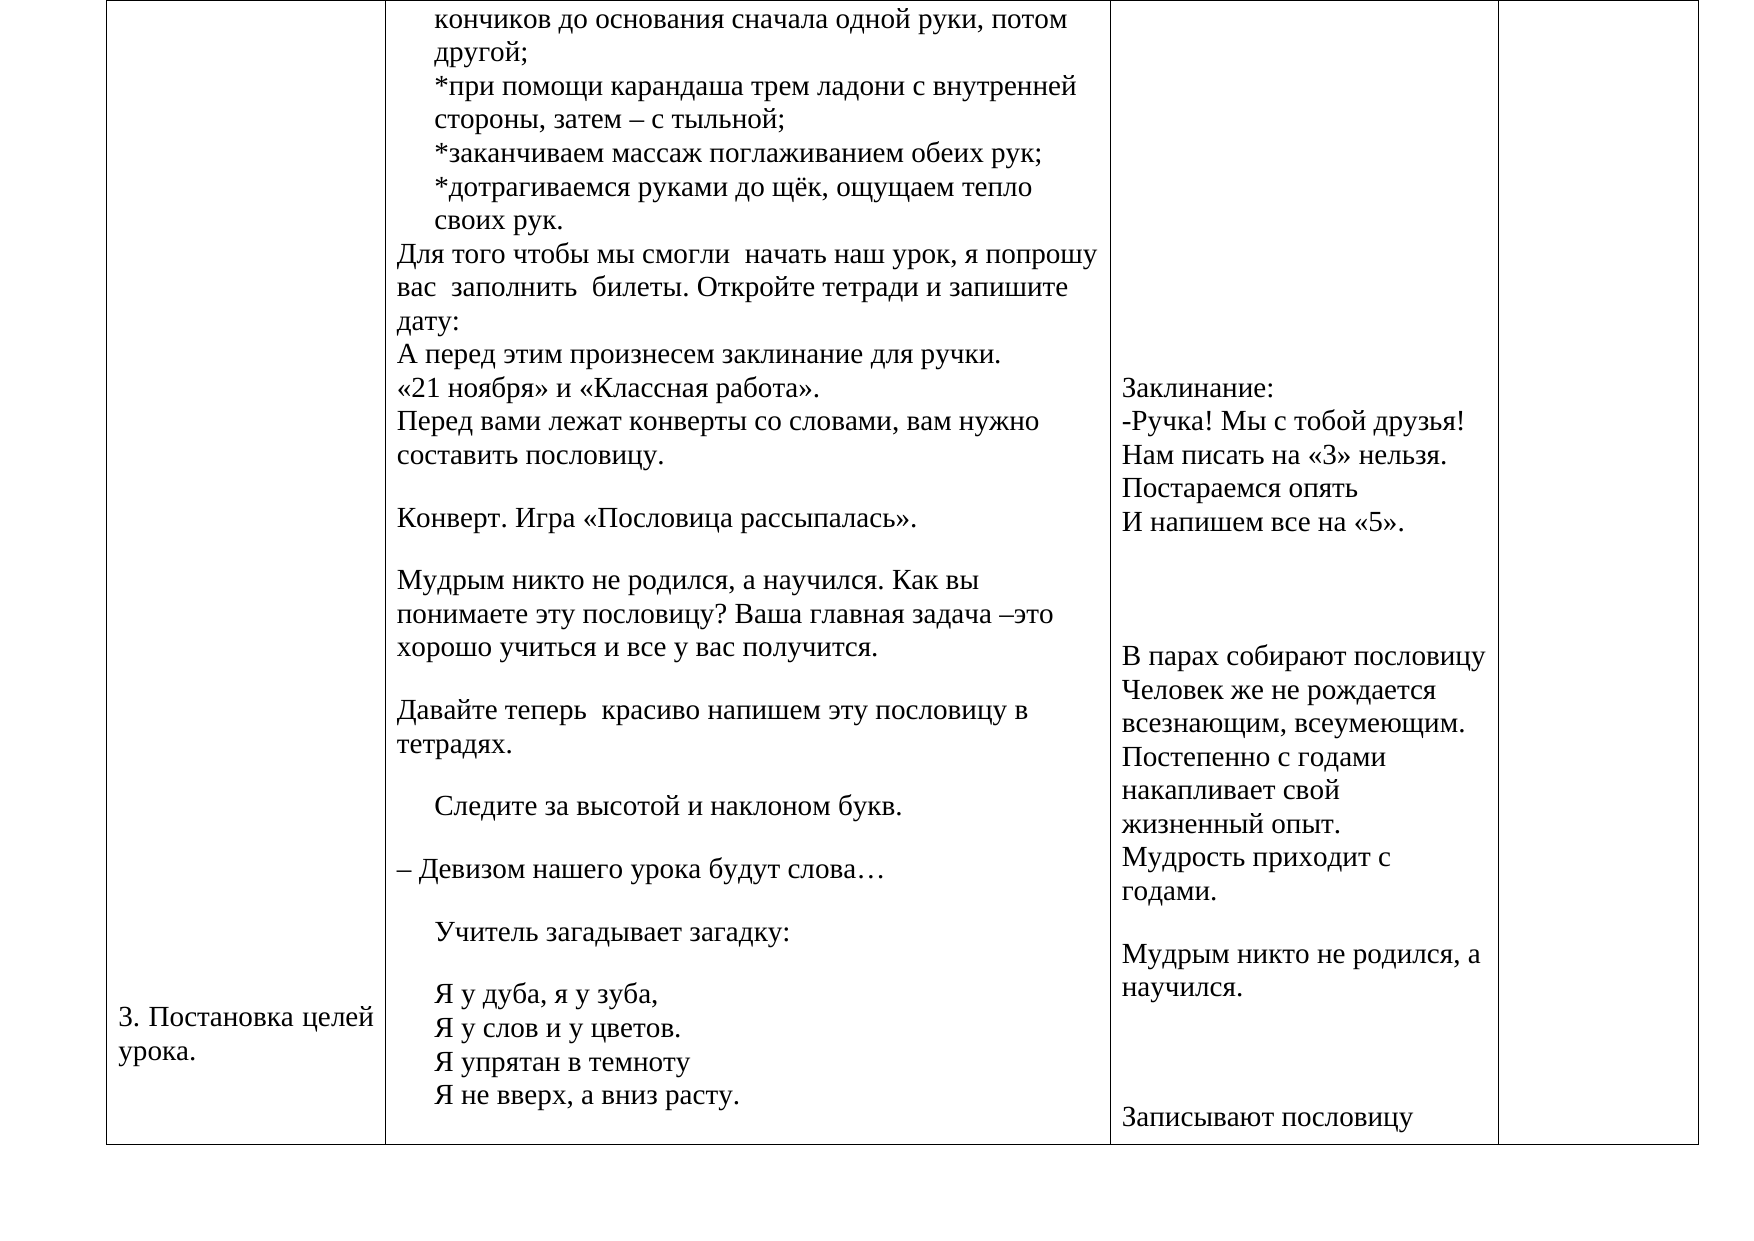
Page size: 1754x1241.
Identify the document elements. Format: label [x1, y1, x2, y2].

table_cell [107, 1, 385, 1144]
table_cell [1111, 1, 1498, 1144]
table_cell [386, 1, 1110, 1144]
table_cell [1499, 1, 1698, 1144]
